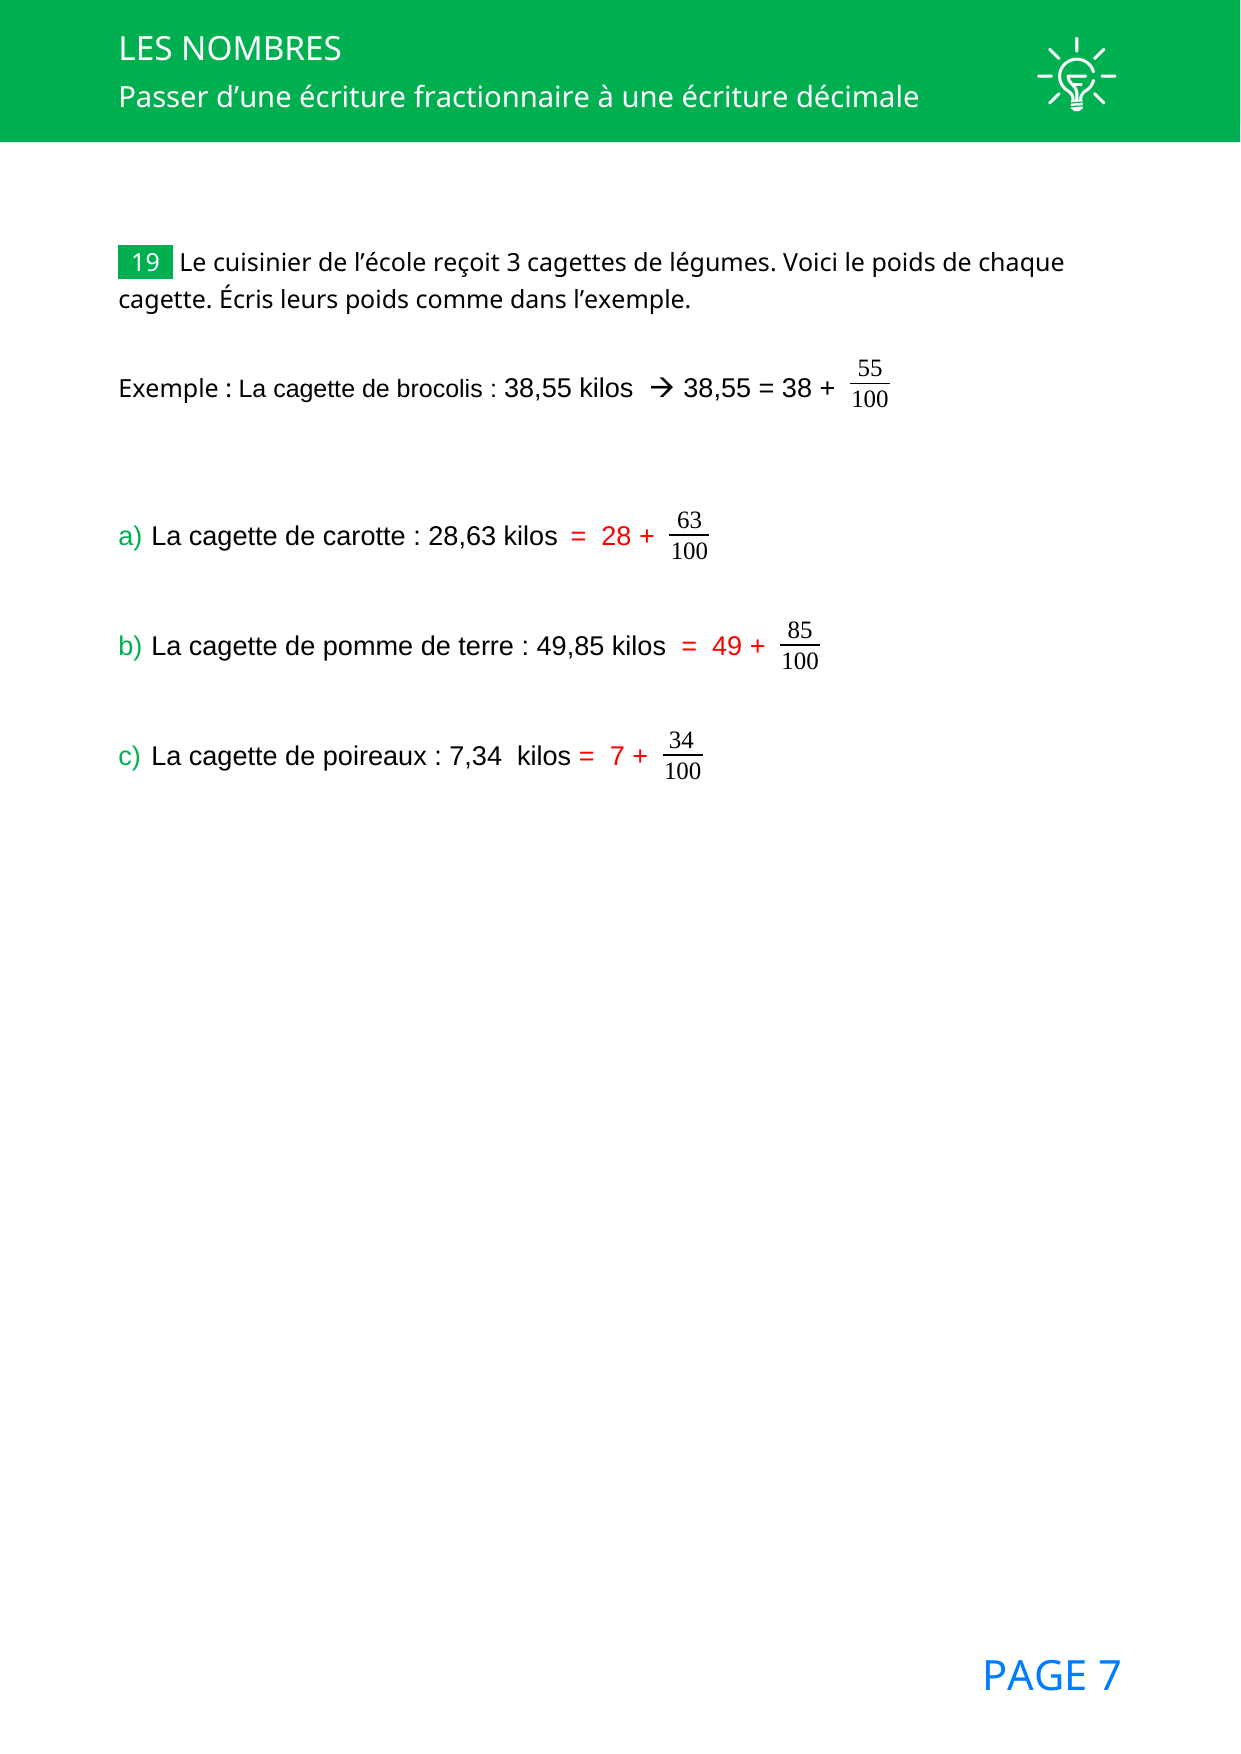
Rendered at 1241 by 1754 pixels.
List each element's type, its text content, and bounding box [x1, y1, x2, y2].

text 19 Le cuisinier de l’école reçoit 3 cagettes de légumes. Voici le poids de chaque cagette. Écris leurs poids comme dans l’exemple. [118, 245, 1122, 316]
list La cagette de pomme de terre : 49,85 kilos = 49 + [118, 616, 1122, 675]
text Exemple : La cagette de brocolis : 38,55 kilos 38,55 = 38 + [118, 356, 1122, 415]
list La cagette de carotte : 28,63 kilos = 28 + [118, 506, 1122, 565]
picture [1034, 37, 1123, 114]
list La cagette de poireaux : 7,34 kilos = 7 + [118, 726, 1122, 785]
